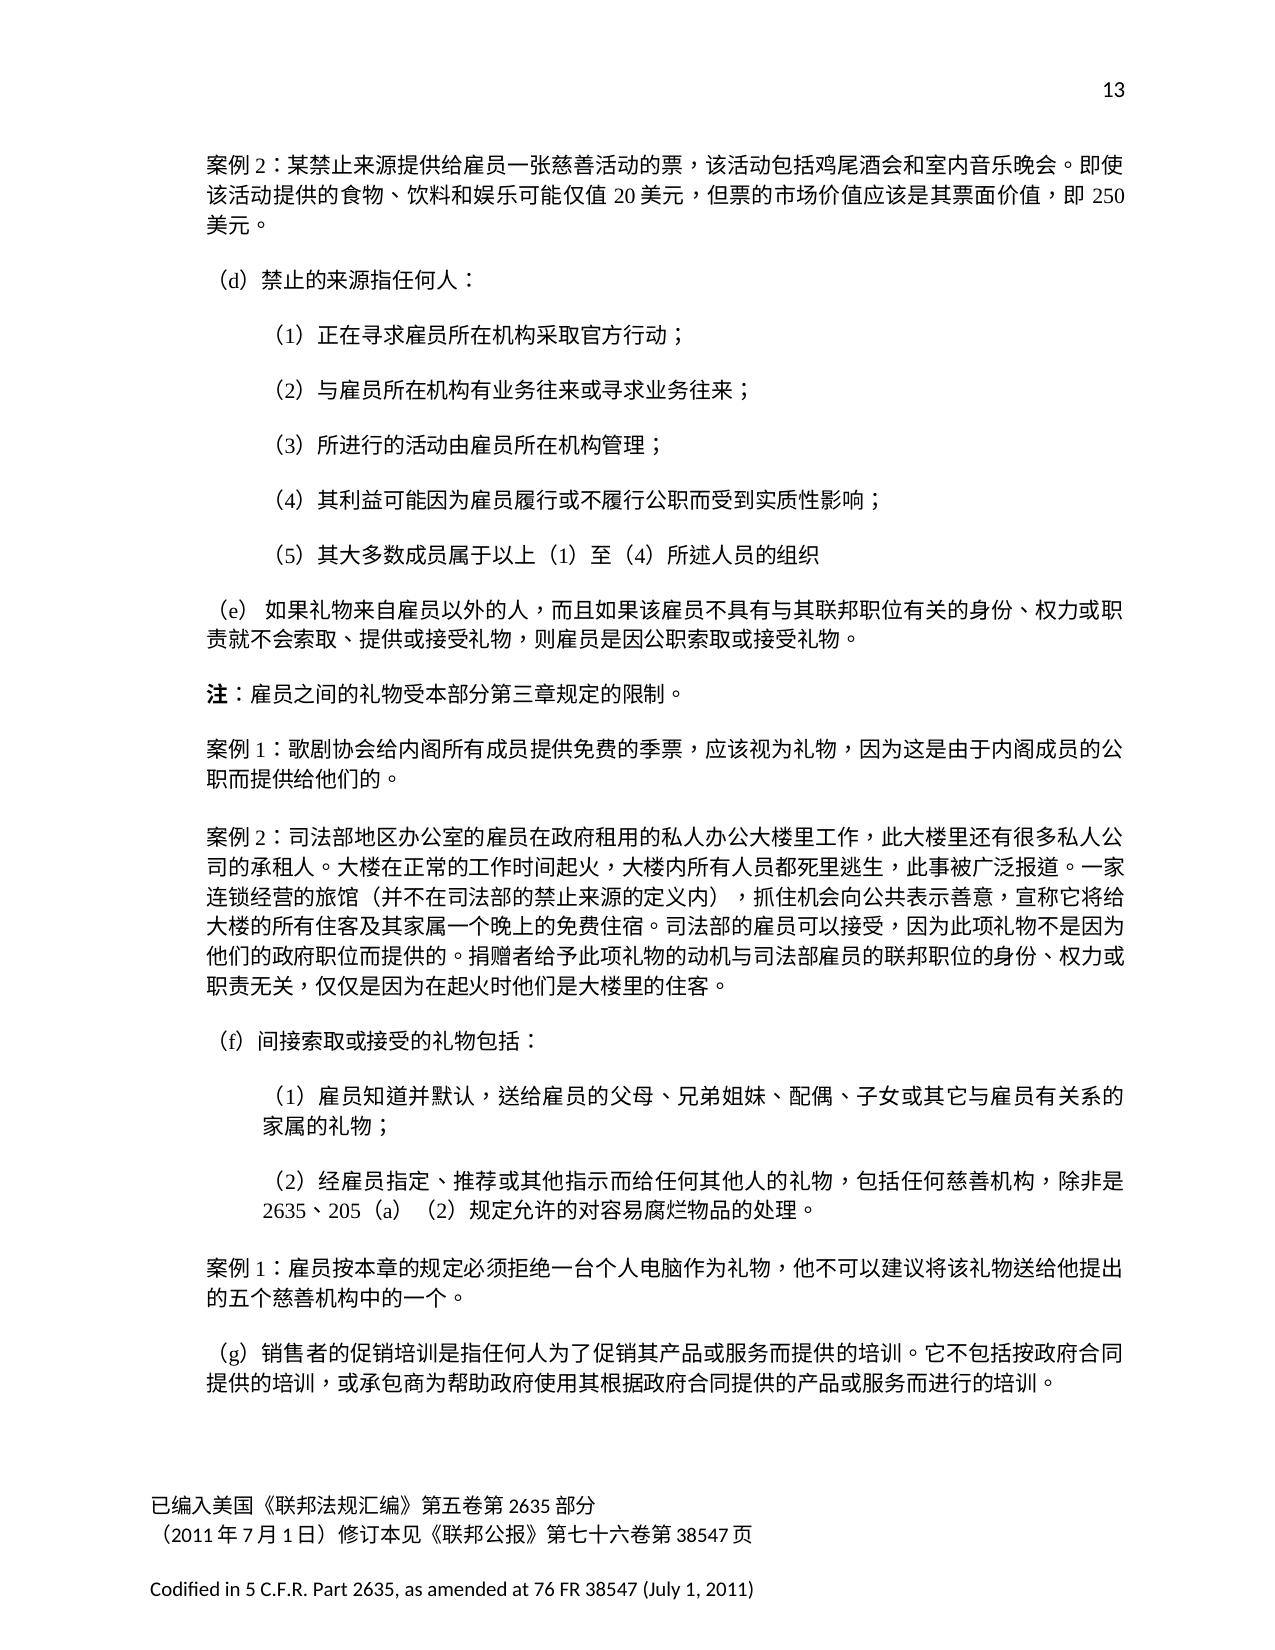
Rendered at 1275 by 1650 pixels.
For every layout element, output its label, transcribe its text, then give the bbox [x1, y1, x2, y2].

text （1）正在寻求雇员所在机构采取官方行动； [262, 319, 1125, 349]
text （3）所进行的活动由雇员所在机构管理； [262, 429, 1125, 459]
text （4）其利益可能因为雇员履行或不履行公职而受到实质性影响； [262, 484, 1125, 514]
text （1）雇员知道并默认，送给雇员的父母、兄弟姐妹、配偶、子女或其它与雇员有关系的家属的礼物； [262, 1081, 1125, 1141]
text （2）与雇员所在机构有业务往来或寻求业务往来； [262, 374, 1125, 404]
text （f）间接索取或接受的礼物包括： [206, 1026, 1125, 1056]
text 案例2：某禁止来源提供给雇员一张慈善活动的票，该活动包括鸡尾酒会和室内音乐晚会。即使该活动提供的食物、饮料和娱乐可能仅值20美元，但票的市场价值应该是其票面价值，即250美元。 [206, 150, 1125, 239]
text （e） 如果礼物来自雇员以外的人，而且如果该雇员不具有与其联邦职位有关的身份、权力或职责就不会索取、提供或接受礼物，则雇员是因公职索取或接受礼物。 [206, 594, 1125, 654]
text 案例2：司法部地区办公室的雇员在政府租用的私人办公大楼里工作，此大楼里还有很多私人公司的承租人。大楼在正常的工作时间起火，大楼内所有人员都死里逃生，此事被广泛报道。一家连锁经营的旅馆（并不在司法部的禁止来源的定义内），抓住机会向公共表示善意，宣称它将给大楼的所有住客及其家属一个晚上的免费住宿。司法部的雇员可以接受，因为此项礼物不是因为他们的政府职位而提供的。捐赠者给予此项礼物的动机与司法部雇员的联邦职位的身份、权力或职责无关，仅仅是因为在起火时他们是大楼里的住客。 [206, 822, 1125, 1001]
text （d）禁止的来源指任何人： [206, 264, 1125, 294]
text 案例1：歌剧协会给内阁所有成员提供免费的季票，应该视为礼物，因为这是由于内阁成员的公职而提供给他们的。 [206, 734, 1125, 794]
text （2）经雇员指定、推荐或其他指示而给任何其他人的礼物，包括任何慈善机构，除非是2635、205（a）（2）规定允许的对容易腐烂物品的处理。 [262, 1166, 1125, 1225]
text 案例1：雇员按本章的规定必须拒绝一台个人电脑作为礼物，他不可以建议将该礼物送给他提出的五个慈善机构中的一个。 [206, 1253, 1125, 1313]
text （5）其大多数成员属于以上（1）至（4）所述人员的组织 [262, 539, 1125, 569]
text 注：雇员之间的礼物受本部分第三章规定的限制。 [206, 679, 1125, 709]
text （g）销售者的促销培训是指任何人为了促销其产品或服务而提供的培训。它不包括按政府合同提供的培训，或承包商为帮助政府使用其根据政府合同提供的产品或服务而进行的培训。 [206, 1338, 1125, 1398]
